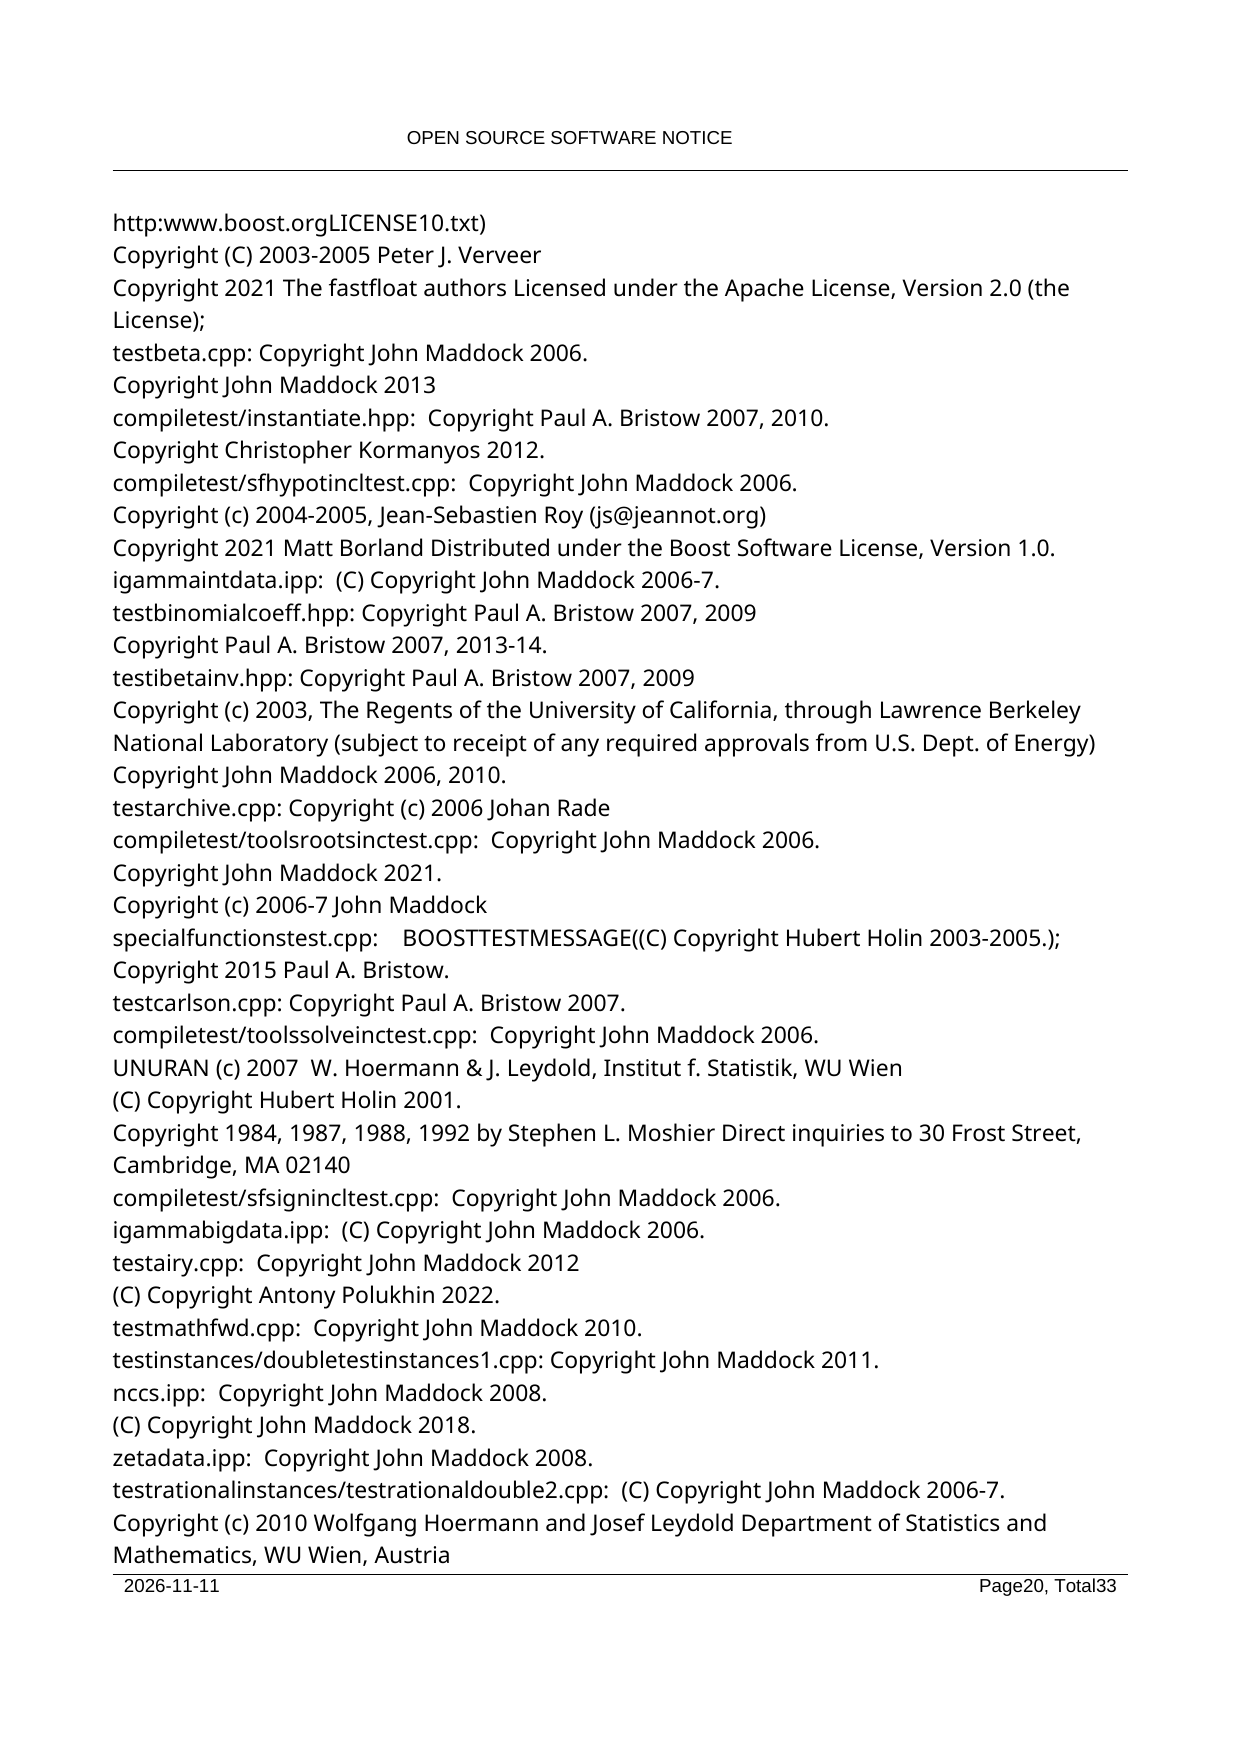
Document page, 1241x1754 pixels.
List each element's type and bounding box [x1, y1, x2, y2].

text [112, 206, 1128, 1571]
